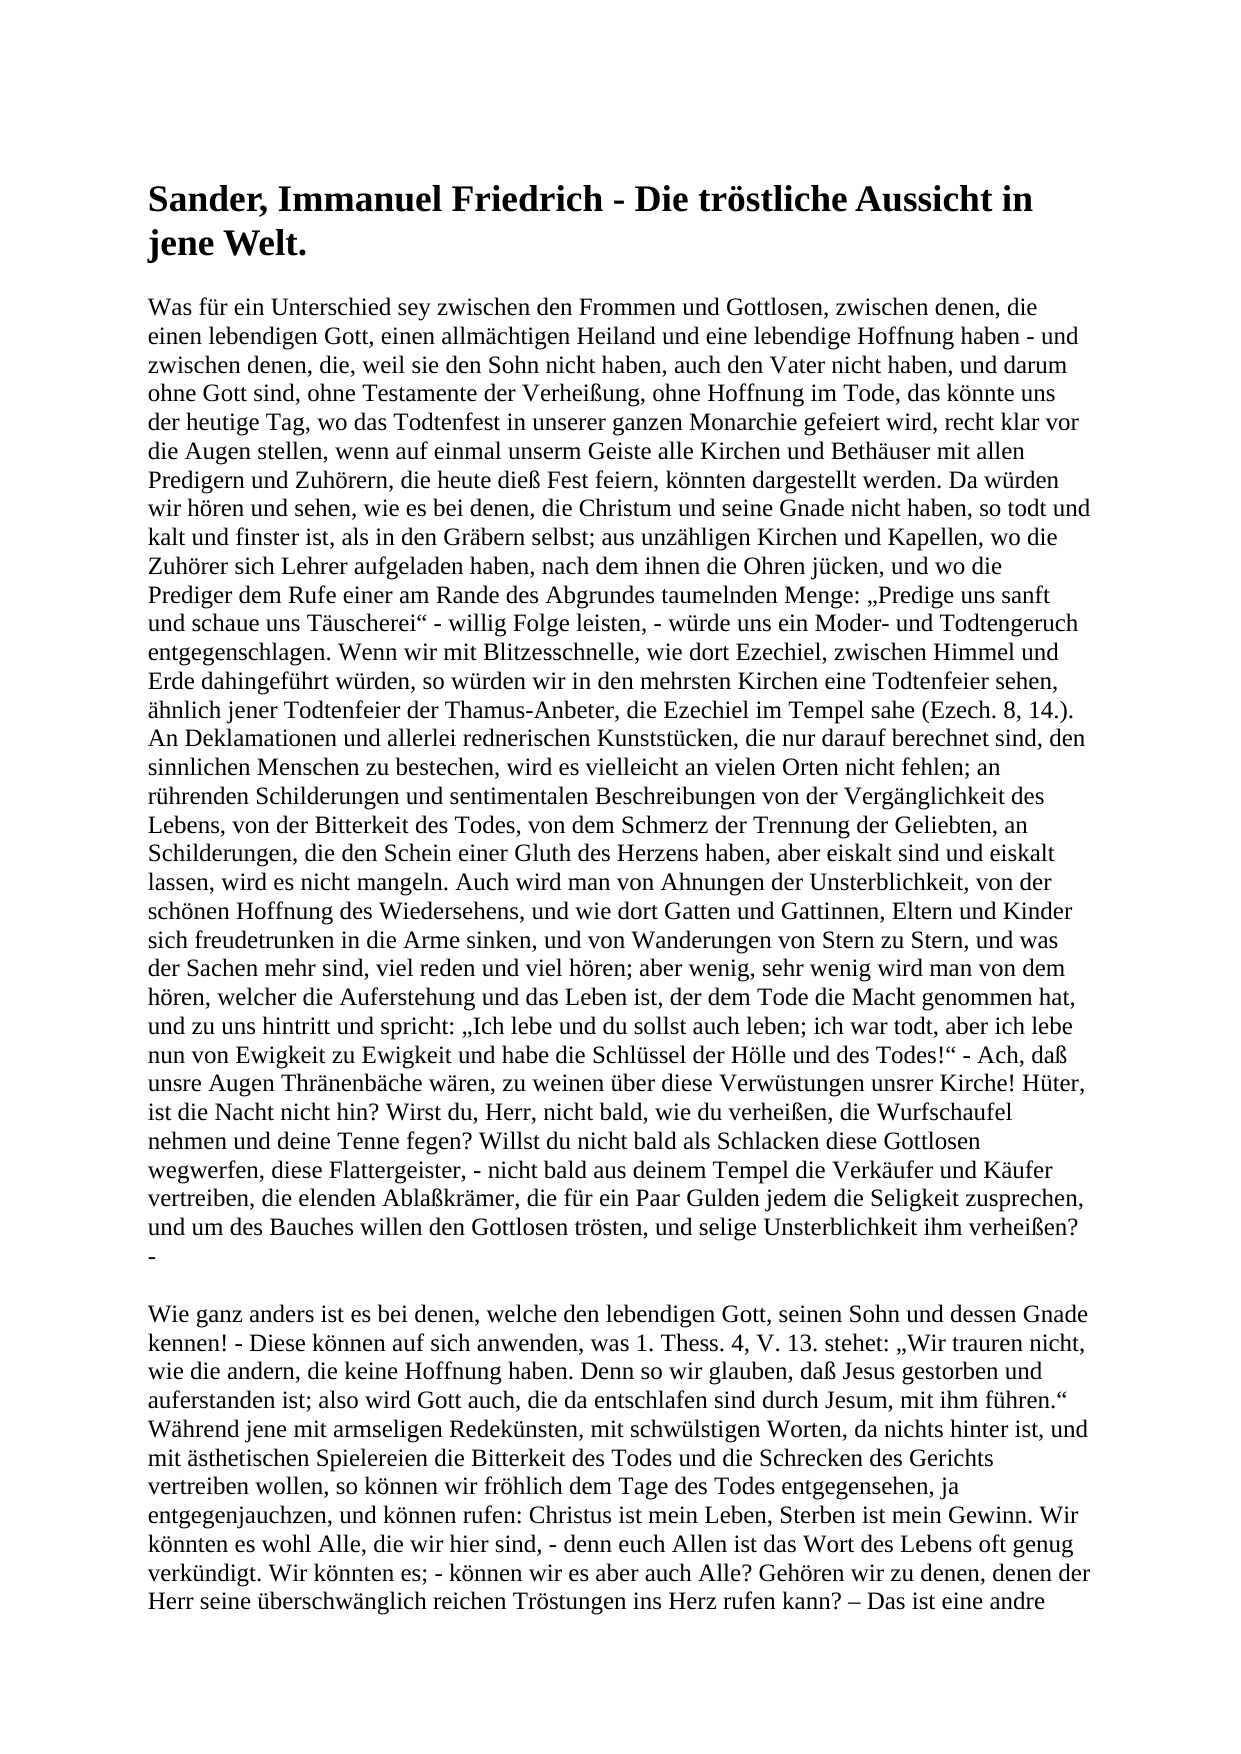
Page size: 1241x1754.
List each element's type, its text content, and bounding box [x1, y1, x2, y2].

subtitle Sander, Immanuel Friedrich - Die tröstliche Aussicht in jene Welt. [148, 177, 1093, 263]
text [148, 1299, 1093, 1615]
text Was für ein Unterschied sey zwischen den Frommen und Gottlosen, zwischen denen, die einen lebendigen Gott, einen allmächtigen Heiland und eine lebendige Hoffnung haben - und zwischen denen, die, weil sie den Sohn nicht haben, auch den Vater nicht haben, und darum ohne Gott sind, ohne Testamente der Verheißung, ohne Hoffnung im Tode, das könnte uns der heutige Tag, wo das Todtenfest in unserer ganzen Monarchie gefeiert wird, recht klar vor die Augen stellen, wenn auf einmal unserm Geiste alle Kirchen und Bethäuser mit allen Predigern und Zuhörern, die heute dieß Fest feiern, könnten dargestellt werden. Da würden wir hören und sehen, wie es bei denen, die Christum und seine Gnade nicht haben, so todt und kalt und finster ist, als in den Gräbern selbst; aus unzähligen Kirchen und Kapellen, wo die Zuhörer sich Lehrer aufgeladen haben, nach dem ihnen die Ohren jücken, und wo die Prediger dem Rufe einer am Rande des Abgrundes taumelnden Menge: „Predige uns sanft und schaue uns Täuscherei“ - willig Folge leisten, - würde uns ein Moder- und Todtengeruch entgegenschlagen. Wenn wir mit Blitzesschnelle, wie dort Ezechiel, zwischen Himmel und Erde dahingeführt würden, so würden wir in den mehrsten Kirchen eine Todtenfeier sehen, ähnlich jener Todtenfeier der Thamus-Anbeter, die Ezechiel im Tempel sahe (Ezech. 8, 14.). An Deklamationen und allerlei rednerischen Kunststücken, die nur darauf berechnet sind, den sinnlichen Menschen zu bestechen, wird es vielleicht an vielen Orten nicht fehlen; an rührenden Schilderungen und sentimentalen Beschreibungen von der Vergänglichkeit des Lebens, von der Bitterkeit des Todes, von dem Schmerz der Trennung der Geliebten, an Schilderungen, die den Schein einer Gluth des Herzens haben, aber eiskalt sind und eiskalt lassen, wird es nicht mangeln. Auch wird man von Ahnungen der Unsterblichkeit, von der schönen Hoffnung des Wiedersehens, und wie dort Gatten und Gattinnen, Eltern und Kinder sich freudetrunken in die Arme sinken, und von Wanderungen von Stern zu Stern, und was der Sachen mehr sind, viel reden und viel hören; aber wenig, sehr wenig wird man von dem hören, welcher die Auferstehung und das Leben ist, der dem Tode die Macht genommen hat, und zu uns hintritt und spricht: „Ich lebe und du sollst auch leben; ich war todt, aber ich lebe nun von Ewigkeit zu Ewigkeit und habe die Schlüssel der Hölle und des Todes!“ - Ach, daß unsre Augen Thränenbäche wären, zu weinen über diese Verwüstungen unsrer Kirche! Hüter, ist die Nacht nicht hin? Wirst du, Herr, nicht bald, wie du verheißen, die Wurfschaufel nehmen und deine Tenne fegen? Willst du nicht bald als Schlacken diese Gottlosen wegwerfen, diese Flattergeister, - nicht bald aus deinem Tempel die Verkäufer und Käufer vertreiben, die elenden Ablaßkrämer, die für ein Paar Gulden jedem die Seligkeit zusprechen, und um des Bauches willen den Gottlosen trösten, und selige Unsterblichkeit ihm verheißen? - [148, 292, 1093, 1270]
